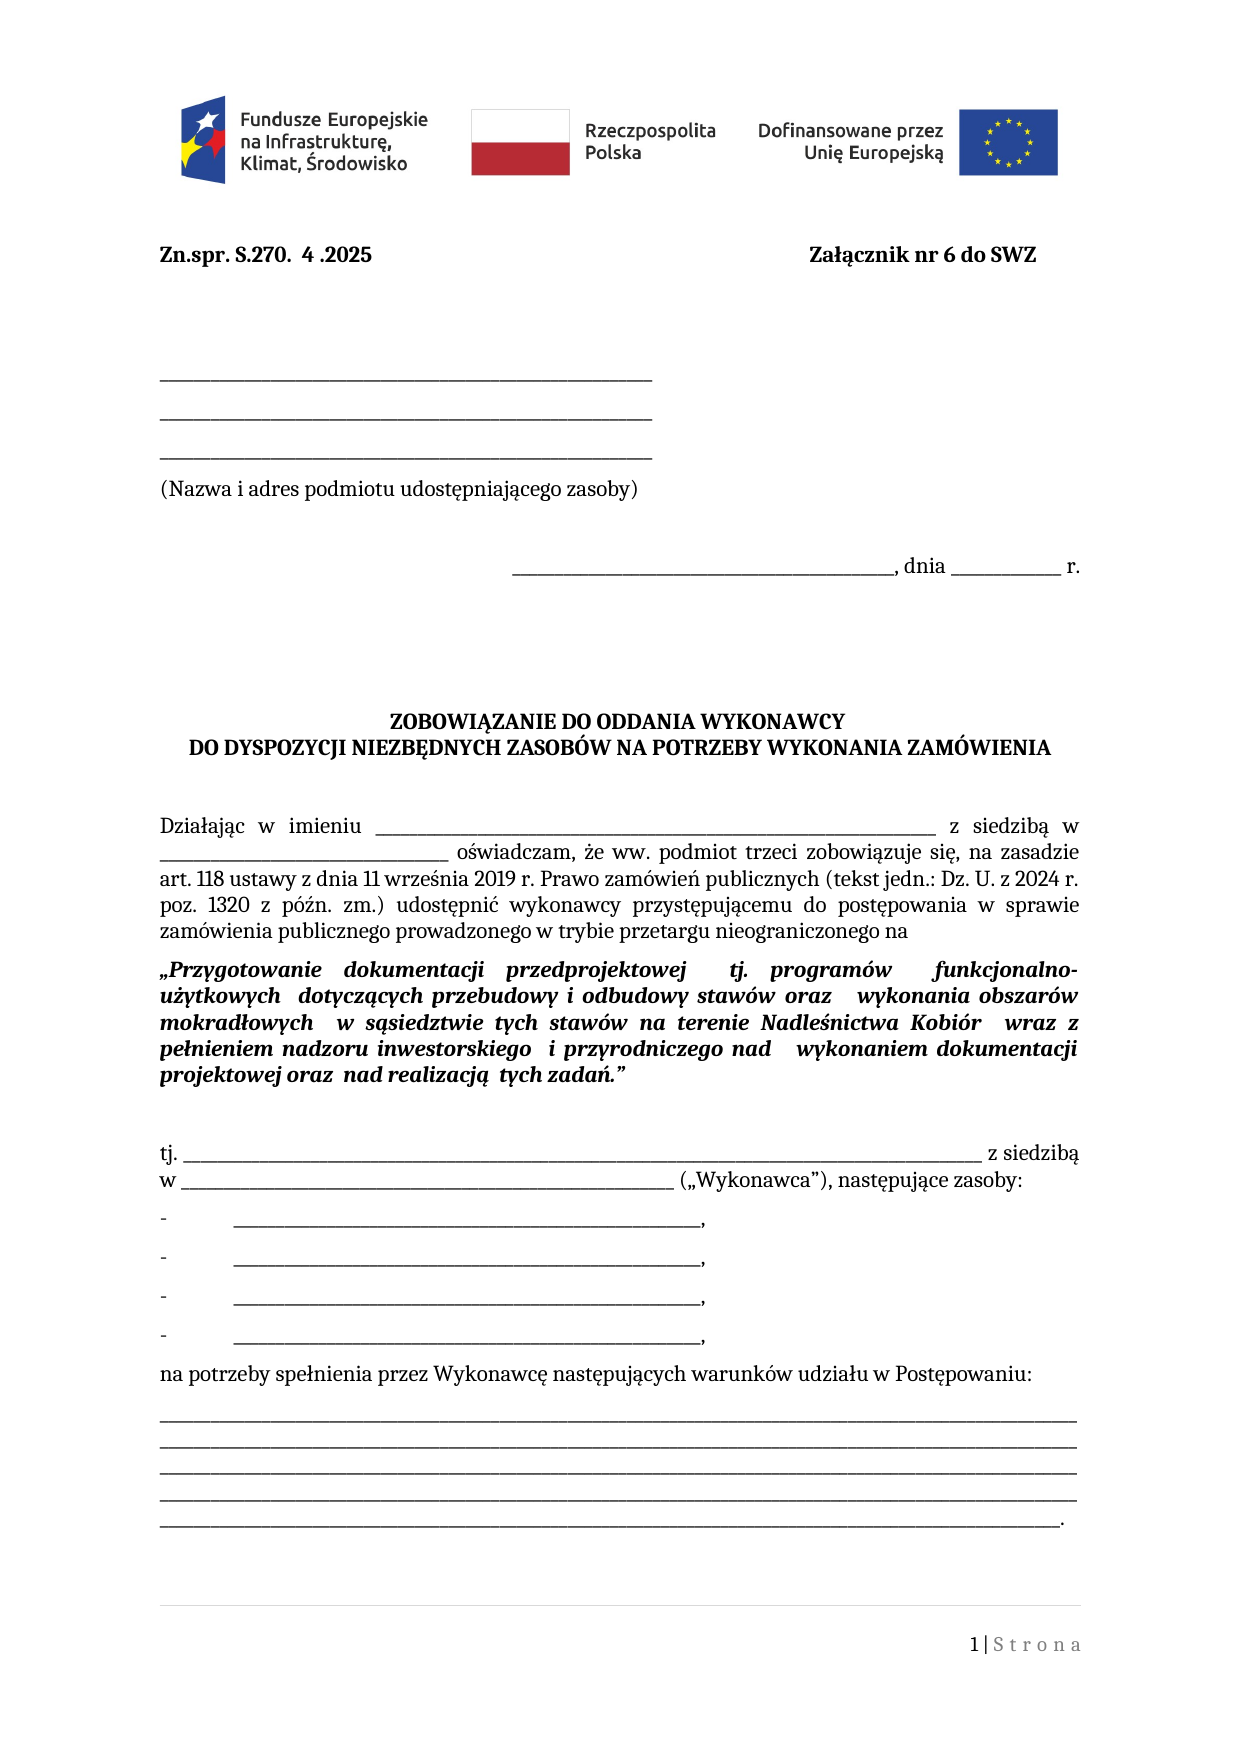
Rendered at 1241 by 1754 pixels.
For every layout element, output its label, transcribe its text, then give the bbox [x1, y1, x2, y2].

text na potrzeby spełnienia przez Wykonawcę następujących warunków udziału w Postępowaniu: [159, 1361, 1081, 1387]
text tj. ______________________________________________________________________________________________ z siedzibą w __________________________________________________________ („Wykonawca”), następujące zasoby: [159, 1140, 1081, 1193]
text „Przygotowanie dokumentacji przedprojektowej tj. programów funkcjonalno-użytkowych dotyczących przebudowy i odbudowy stawów oraz wykonania obszarów mokradłowych w sąsiedztwie tych stawów na terenie Nadleśnictwa Kobiór wraz z pełnieniem nadzoru inwestorskiego i przyrodniczego nad wykonaniem dokumentacji projektowej oraz nad realizacją tych zadań.” [159, 957, 1081, 1089]
text _____________________________________________, dnia _____________ r. [159, 553, 1081, 579]
text (Nazwa i adres podmiotu udostępniającego zasoby) [159, 475, 1081, 502]
text __________________________________________________________________________________________________________________________________________________________________________________________________________________________________________________________________________________________________________________________________________________________________________________________________________________________________________________________________________________________________________________________________________________________. [159, 1399, 1081, 1531]
text Działając w imieniu __________________________________________________________________ z siedzibą w __________________________________ oświadczam, że ww. podmiot trzeci zobowiązuje się, na zasadzie art. 118 ustawy z dnia 11 września 2019 r. Prawo zamówień publicznych (tekst jedn.: Dz. U. z 2024 r. poz. 1320 z późn. zm.) udostępnić wykonawcy przystępującemu do postępowania w sprawie zamówienia publicznego prowadzonego w trybie przetargu nieograniczonego na [159, 813, 1081, 944]
text - _______________________________________________________, [159, 1322, 1081, 1348]
text __________________________________________________________ [159, 398, 1081, 424]
text __________________________________________________________ [159, 359, 1081, 385]
text - _______________________________________________________, [159, 1283, 1081, 1309]
picture [159, 73, 1081, 206]
text - _______________________________________________________, [159, 1205, 1081, 1232]
text __________________________________________________________ [159, 437, 1081, 463]
text - _______________________________________________________, [159, 1244, 1081, 1270]
text ZOBOWIĄZANIE DO ODDANIA WYKONAWCY DO DYSPOZYCJI NIEZBĘDNYCH ZASOBÓW NA POTRZEBY WYKONANIA ZAMÓWIENIA [159, 708, 1081, 761]
text Zn.spr. S.270. 4 .2025 Załącznik nr 6 do SWZ [159, 242, 1081, 269]
